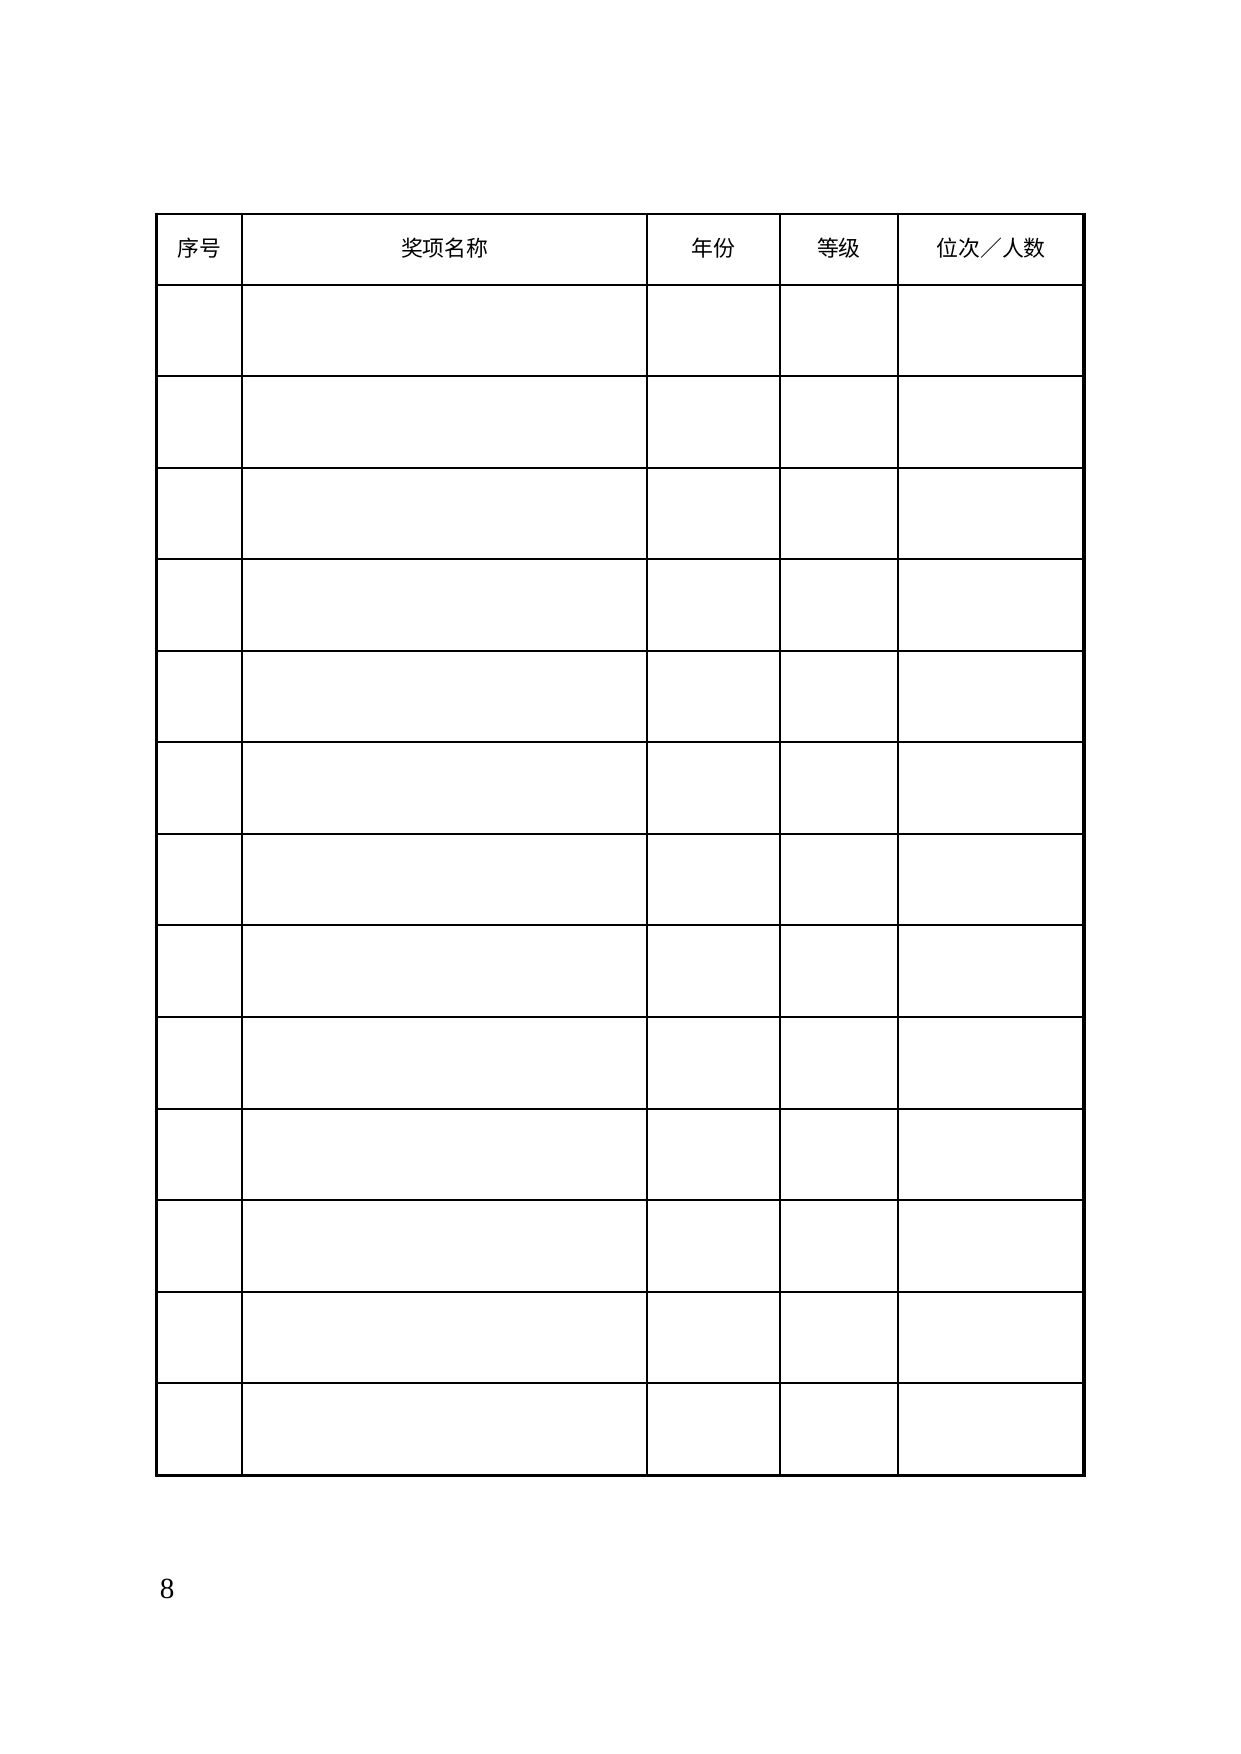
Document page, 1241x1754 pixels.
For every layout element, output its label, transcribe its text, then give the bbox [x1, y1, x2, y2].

table_cell [899, 377, 1082, 467]
table_cell [648, 1018, 779, 1107]
table_cell [243, 1384, 646, 1474]
table_cell [243, 560, 646, 650]
table_cell [243, 926, 646, 1016]
table_cell [648, 926, 779, 1016]
table_cell [158, 469, 241, 558]
table_cell 年份 [648, 215, 779, 283]
table_cell 位次／人数 [899, 215, 1082, 283]
table_cell [781, 286, 897, 375]
table_cell [158, 1384, 241, 1474]
table_cell [899, 652, 1082, 741]
table_cell [899, 1110, 1082, 1199]
table_cell [243, 1110, 646, 1199]
table_cell [899, 469, 1082, 558]
table_cell [158, 743, 241, 833]
table_cell [158, 926, 241, 1016]
table_cell [648, 1110, 779, 1199]
table_cell [243, 743, 646, 833]
table_cell [899, 835, 1082, 924]
table_cell [243, 652, 646, 741]
table_cell [781, 469, 897, 558]
table_cell [243, 469, 646, 558]
table_cell [781, 1201, 897, 1291]
table_cell 奖项名称 [243, 215, 646, 283]
table_cell [158, 286, 241, 375]
table_cell [781, 1384, 897, 1474]
table_cell [781, 1018, 897, 1107]
table_cell [158, 377, 241, 467]
table_cell [899, 1293, 1082, 1382]
table_cell [899, 1384, 1082, 1474]
table_cell [899, 926, 1082, 1016]
table_cell [899, 1018, 1082, 1107]
table_cell [648, 835, 779, 924]
table_cell [158, 835, 241, 924]
table_cell [899, 1201, 1082, 1291]
table_cell [781, 835, 897, 924]
table_cell [243, 377, 646, 467]
table_cell [648, 469, 779, 558]
table_cell [243, 286, 646, 375]
table_cell [781, 560, 897, 650]
table_cell [781, 743, 897, 833]
table_cell [899, 560, 1082, 650]
table_cell [781, 1293, 897, 1382]
table_cell [781, 377, 897, 467]
table_cell [243, 1018, 646, 1107]
table_cell [243, 1201, 646, 1291]
table_cell [158, 560, 241, 650]
table_cell [648, 1201, 779, 1291]
table_cell [899, 743, 1082, 833]
table_cell [243, 1293, 646, 1382]
table_cell [899, 286, 1082, 375]
table_cell [781, 1110, 897, 1199]
table_cell [158, 1201, 241, 1291]
table_cell [648, 377, 779, 467]
table_cell [648, 743, 779, 833]
table_cell [243, 835, 646, 924]
table_cell 等级 [781, 215, 897, 283]
table_cell [158, 652, 241, 741]
table_cell [648, 560, 779, 650]
table_cell [158, 1293, 241, 1382]
table_cell [781, 926, 897, 1016]
table_cell [781, 652, 897, 741]
table_cell [648, 652, 779, 741]
table_cell [648, 1293, 779, 1382]
table_cell [648, 1384, 779, 1474]
table_cell [648, 286, 779, 375]
table_cell [158, 1018, 241, 1107]
table_cell [158, 1110, 241, 1199]
table_cell 序号 [158, 215, 241, 283]
